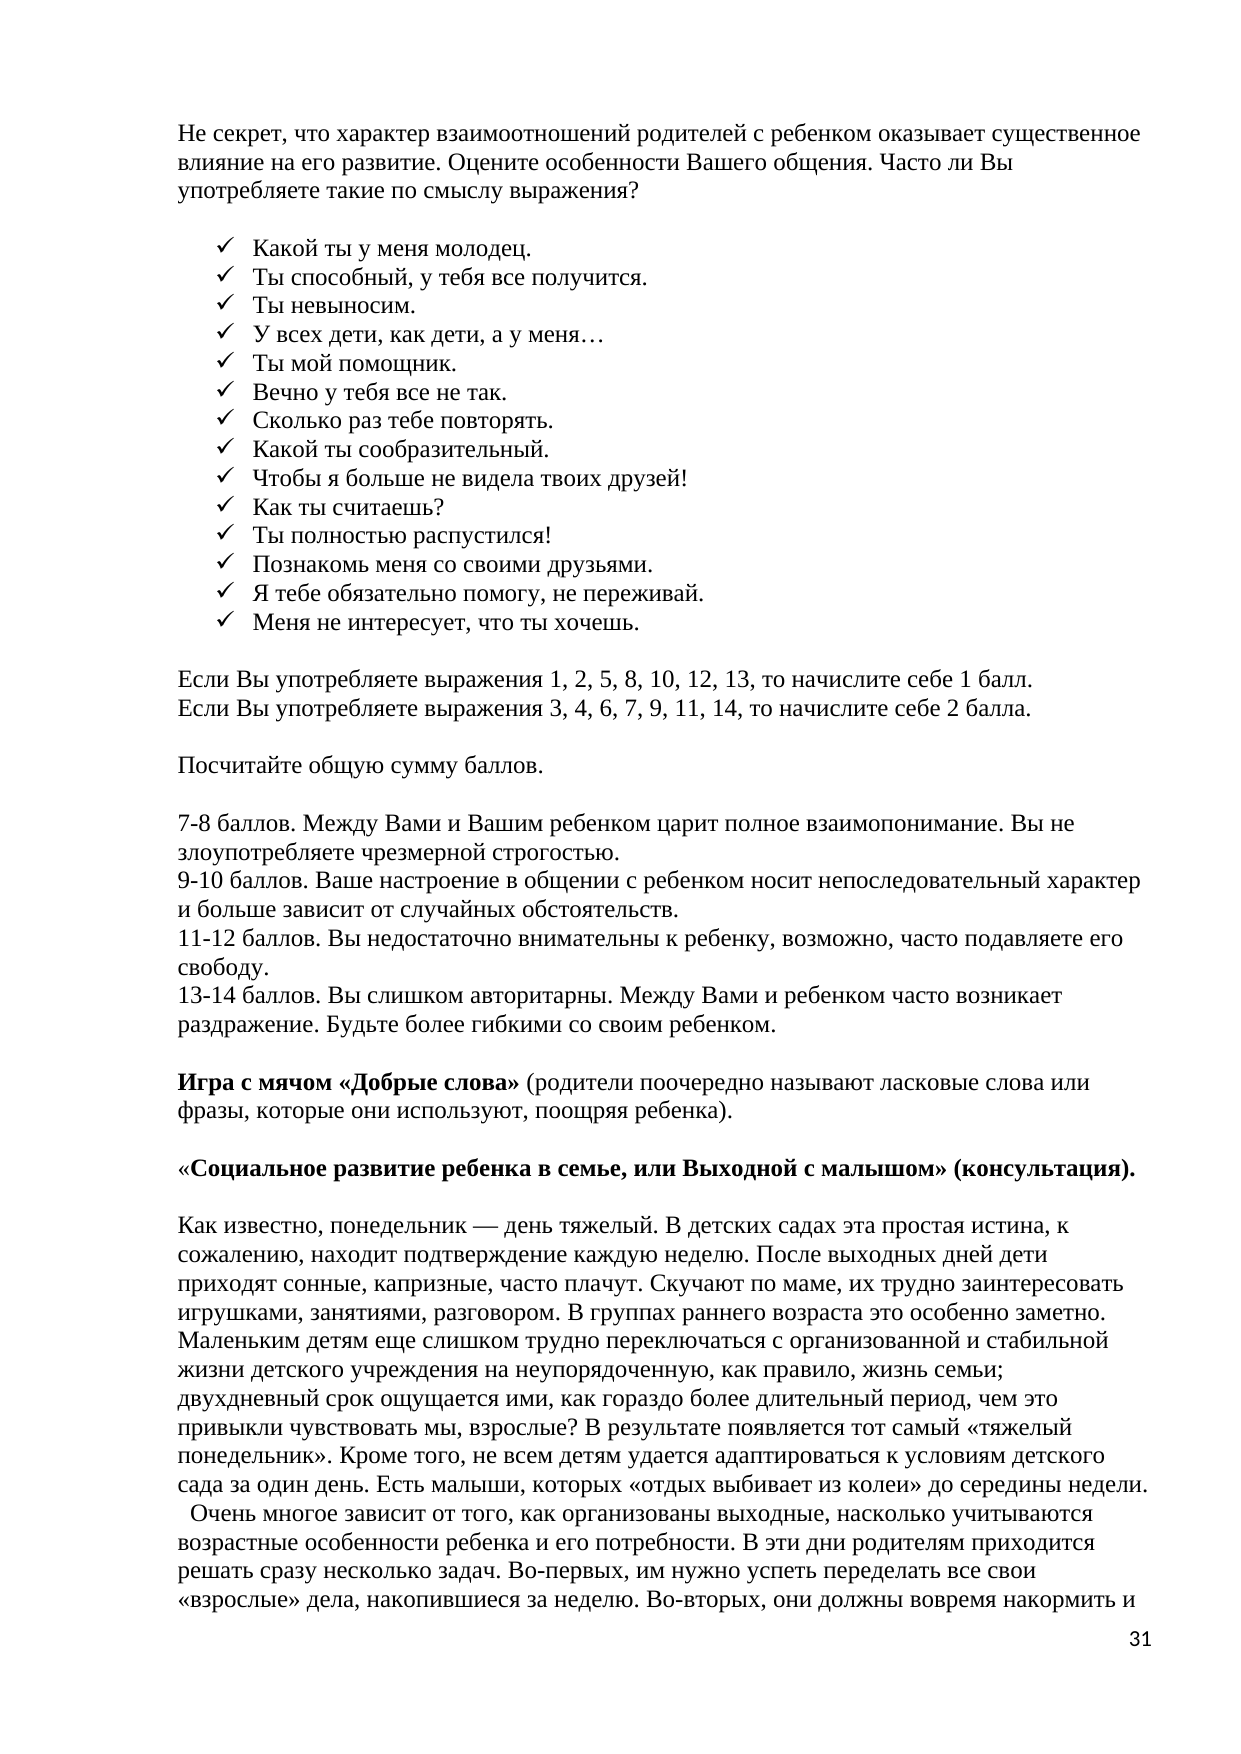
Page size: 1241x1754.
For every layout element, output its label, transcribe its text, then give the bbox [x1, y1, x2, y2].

list Меня не интересует, что ты хочешь. [215, 607, 1152, 636]
text 7-8 баллов. Между Вами и Вашим ребенком царит полное взаимопонимание. Вы не злоупотребляете чрезмерной строгостью. [177, 808, 1152, 866]
list Ты способный, у тебя все получится. [215, 262, 1152, 291]
list Ты невыносим. [215, 291, 1152, 319]
list Ты мой помощник. [215, 348, 1152, 377]
list Как ты считаешь? [215, 492, 1152, 521]
list У всех дети, как дети, а у меня… [215, 319, 1152, 348]
text Если Вы употребляете выражения 1, 2, 5, 8, 10, 12, 13, то начислите себе 1 балл. [177, 664, 1152, 693]
text 11-12 баллов. Вы недостаточно внимательны к ребенку, возможно, часто подавляете его свободу. [177, 923, 1152, 981]
list Ты полностью распустился! [215, 521, 1152, 549]
list Какой ты сообразительный. [215, 434, 1152, 463]
list Познакомь меня со своими друзьями. [215, 549, 1152, 578]
list Какой ты у меня молодец. [215, 233, 1152, 262]
text «Социальное развитие ребенка в семье, или Выходной с малышом» (консультация). [177, 1153, 1152, 1182]
list Я тебе обязательно помогу, не переживай. [215, 578, 1152, 607]
list Чтобы я больше не видела твоих друзей! [215, 463, 1152, 492]
text 13-14 баллов. Вы слишком авторитарны. Между Вами и ребенком часто возникает раздражение. Будьте более гибкими со своим ребенком. [177, 981, 1152, 1038]
text Не секрет, что характер взаимоотношений родителей с ребенком оказывает существенное влияние на его развитие. Оцените особенности Вашего общения. Часто ли Вы употребляете такие по смыслу выражения? [177, 118, 1152, 204]
list Вечно у тебя все не так. [215, 377, 1152, 406]
text 9-10 баллов. Ваше настроение в общении с ребенком носит непоследовательный характер и больше зависит от случайных обстоятельств. [177, 866, 1152, 923]
text Если Вы употребляете выражения 3, 4, 6, 7, 9, 11, 14, то начислите себе 2 балла. [177, 693, 1152, 722]
list Сколько раз тебе повторять. [215, 406, 1152, 434]
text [177, 1498, 1152, 1613]
text Посчитайте общую сумму баллов. [177, 751, 1152, 779]
text Как известно, понедельник — день тяжелый. В детских садах эта простая истина, к сожалению, находит подтверждение каждую неделю. После выходных дней дети приходят сонные, капризные, часто плачут. Скучают по маме, их трудно заинтересовать игрушками, занятиями, разговором. В группах раннего возраста это особенно заметно. Маленьким детям еще слишком трудно переключаться с организованной и стабильной жизни детского учреждения на неупорядоченную, как правило, жизнь семьи; двухдневный срок ощущается ими, как гораздо более длительный период, чем это привыкли чувствовать мы, взрослые? В результате появляется тот самый «тяжелый понедельник». Кроме того, не всем детям удается адаптироваться к условиям детского сада за один день. Есть малыши, которых «отдых выбивает из колеи» до середины недели. [177, 1211, 1152, 1498]
text Игра с мячом «Добрые слова» (родители поочередно называют ласковые слова или фразы, которые они используют, поощряя ребенка). [177, 1067, 1152, 1124]
